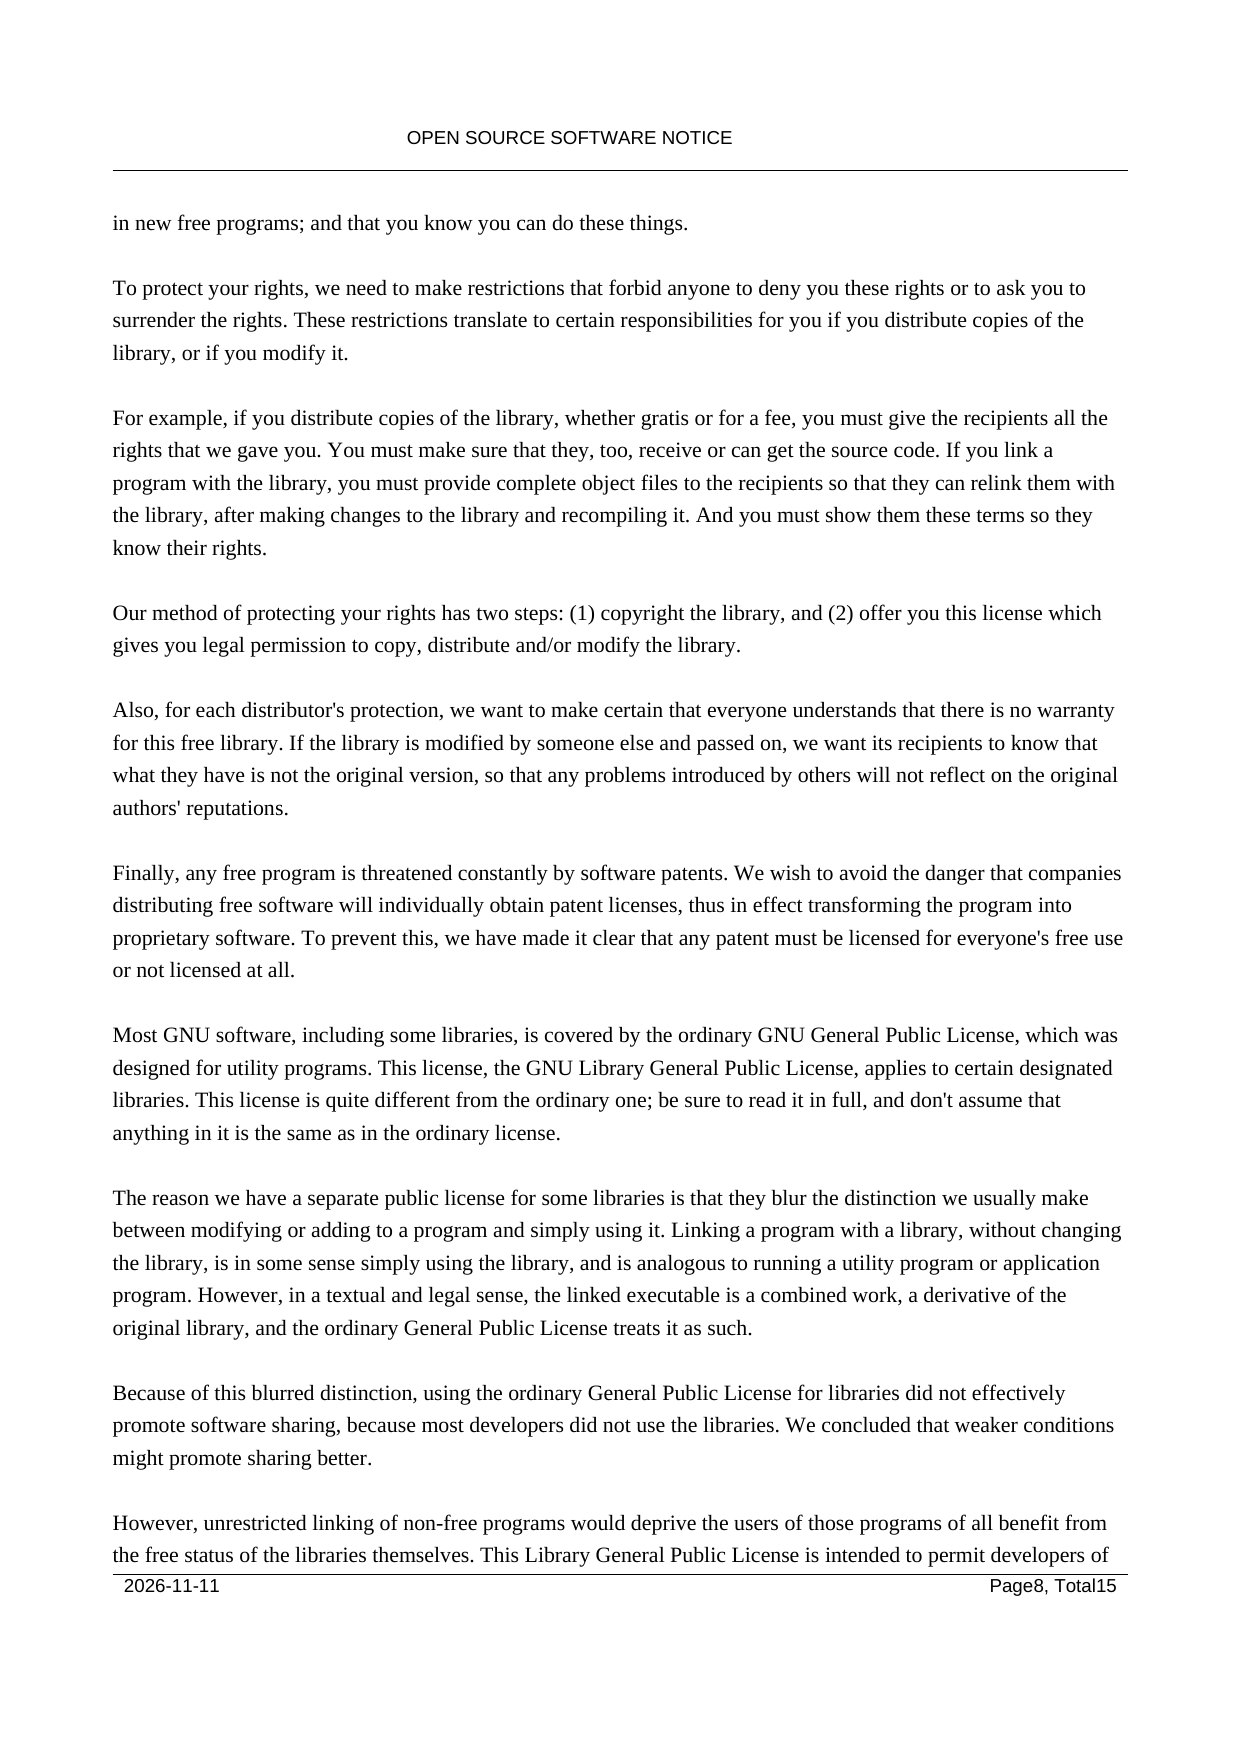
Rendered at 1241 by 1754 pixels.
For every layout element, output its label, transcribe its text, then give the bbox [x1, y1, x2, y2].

text To protect your rights, we need to make restrictions that forbid anyone to deny you these rights or to ask you to surrender the rights. These restrictions translate to certain responsibilities for you if you distribute copies of the library, or if you modify it. [112, 271, 1128, 369]
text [112, 1506, 1128, 1571]
text For example, if you distribute copies of the library, whether gratis or for a fee, you must give the recipients all the rights that we gave you. You must make sure that they, too, receive or can get the source code. If you link a program with the library, you must provide complete object files to the recipients so that they can relink them with the library, after making changes to the library and recompiling it. And you must show them these terms so they know their rights. [112, 401, 1128, 564]
text Most GNU software, including some libraries, is covered by the ordinary GNU General Public License, which was designed for utility programs. This license, the GNU Library General Public License, applies to certain designated libraries. This license is quite different from the ordinary one; be sure to read it in full, and don't assume that anything in it is the same as in the ordinary license. [112, 1019, 1128, 1149]
text Also, for each distributor's protection, we want to make certain that everyone understands that there is no warranty for this free library. If the library is modified by someone else and passed on, we want its recipients to know that what they have is not the original version, so that any problems introduced by others will not reflect on the original authors' reputations. [112, 694, 1128, 824]
text Finally, any free program is threatened constantly by software patents. We wish to avoid the danger that companies distributing free software will individually obtain patent licenses, thus in effect transforming the program into proprietary software. To prevent this, we have made it clear that any patent must be licensed for everyone's free use or not licensed at all. [112, 856, 1128, 986]
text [112, 206, 1128, 239]
text Our method of protecting your rights has two steps: (1) copyright the library, and (2) offer you this license which gives you legal permission to copy, distribute and/or modify the library. [112, 596, 1128, 661]
text The reason we have a separate public license for some libraries is that they blur the distinction we usually make between modifying or adding to a program and simply using it. Linking a program with a library, without changing the library, is in some sense simply using the library, and is analogous to running a utility program or application program. However, in a textual and legal sense, the linked executable is a combined work, a derivative of the original library, and the ordinary General Public License treats it as such. [112, 1181, 1128, 1344]
text Because of this blurred distinction, using the ordinary General Public License for libraries did not effectively promote software sharing, because most developers did not use the libraries. We concluded that weaker conditions might promote sharing better. [112, 1376, 1128, 1474]
